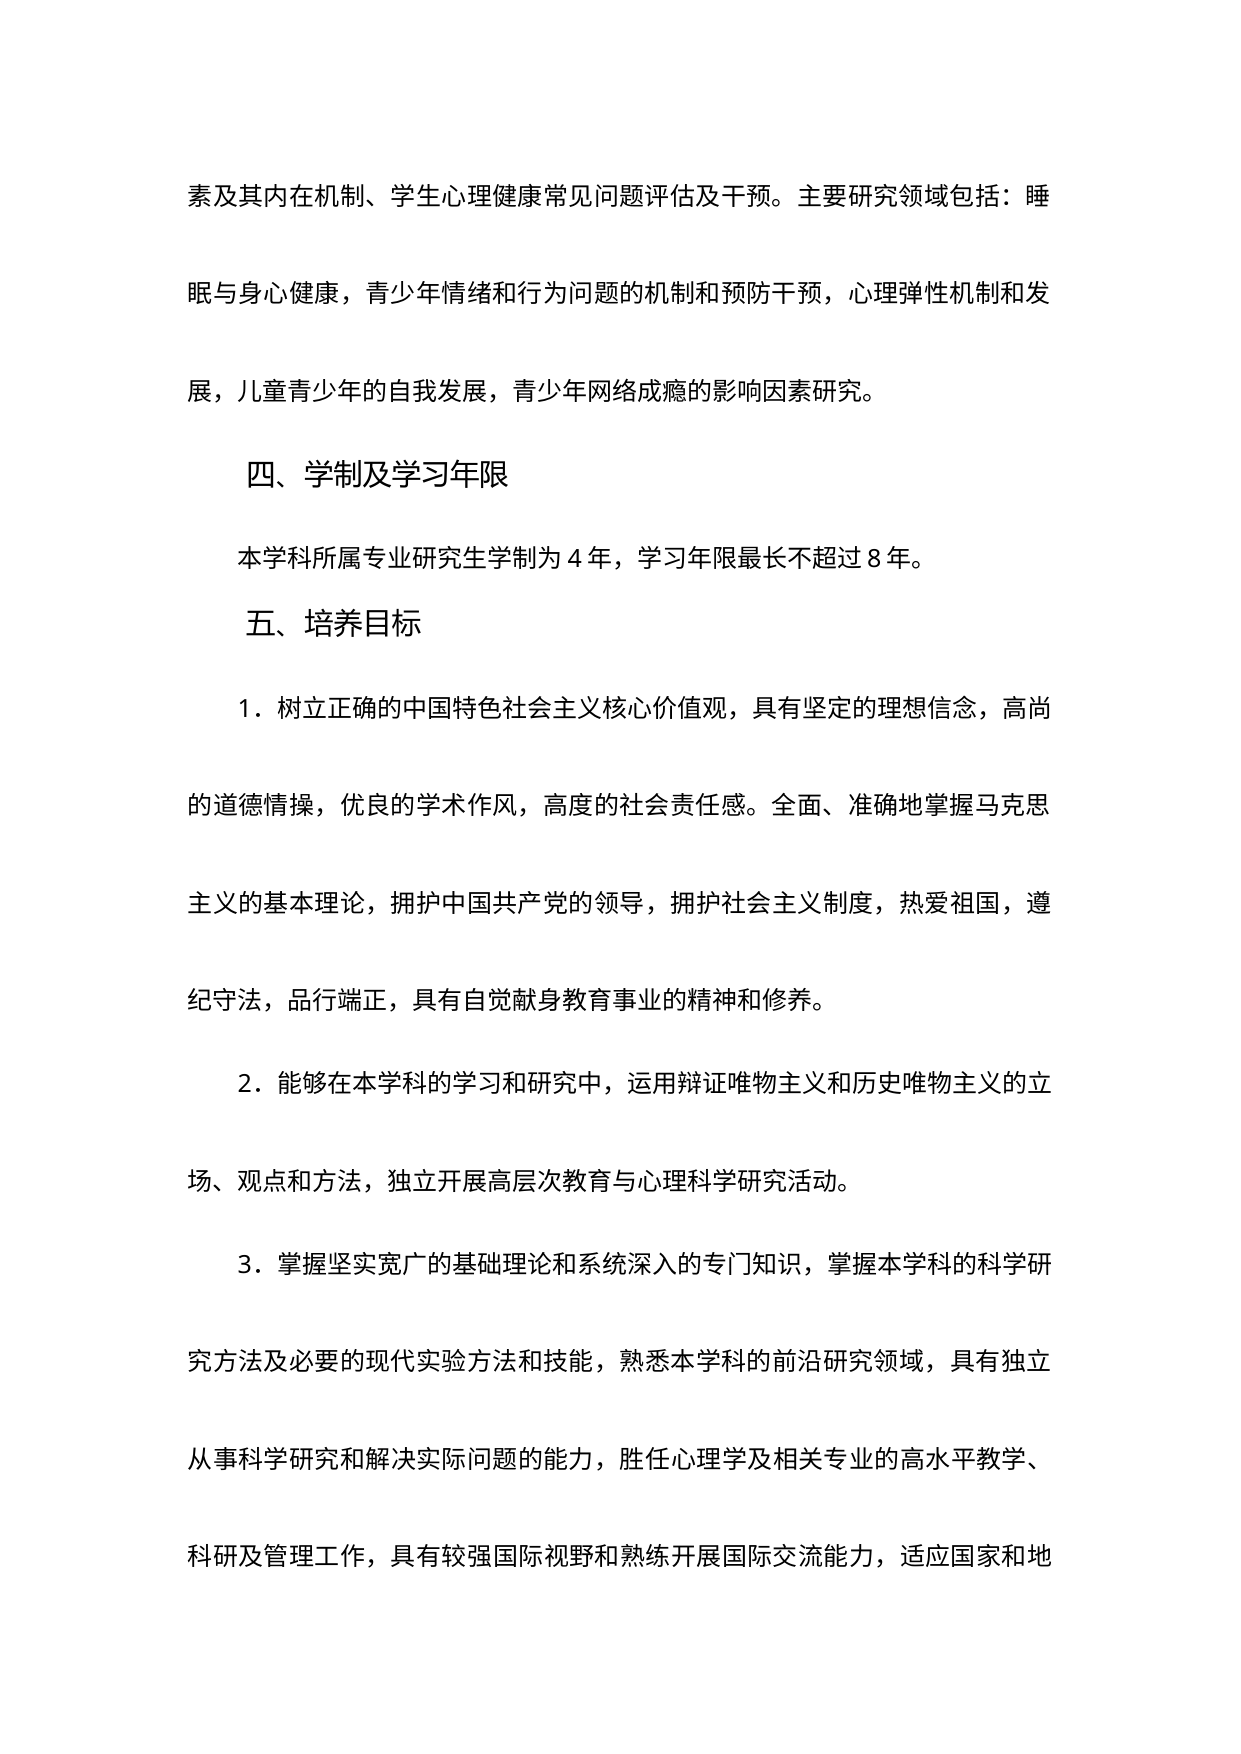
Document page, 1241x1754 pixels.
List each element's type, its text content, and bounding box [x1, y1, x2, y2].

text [187, 1230, 1053, 1587]
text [187, 162, 1053, 422]
text 本学科所属专业研究生学制为4年，学习年限最长不超过8年。 [187, 524, 1053, 589]
text 1．树立正确的中国特色社会主义核心价值观，具有坚定的理想信念，高尚的道德情操，优良的学术作风，高度的社会责任感。全面、准确地掌握马克思主义的基本理论，拥护中国共产党的领导，拥护社会主义制度，热爱祖国，遵纪守法，品行端正，具有自觉献身教育事业的精神和修养。 [187, 674, 1053, 1031]
text 五、培养目标 [187, 589, 1053, 654]
text 四、学制及学习年限 [187, 440, 1053, 505]
text 2．能够在本学科的学习和研究中，运用辩证唯物主义和历史唯物主义的立场、观点和方法，独立开展高层次教育与心理科学研究活动。 [187, 1049, 1053, 1212]
